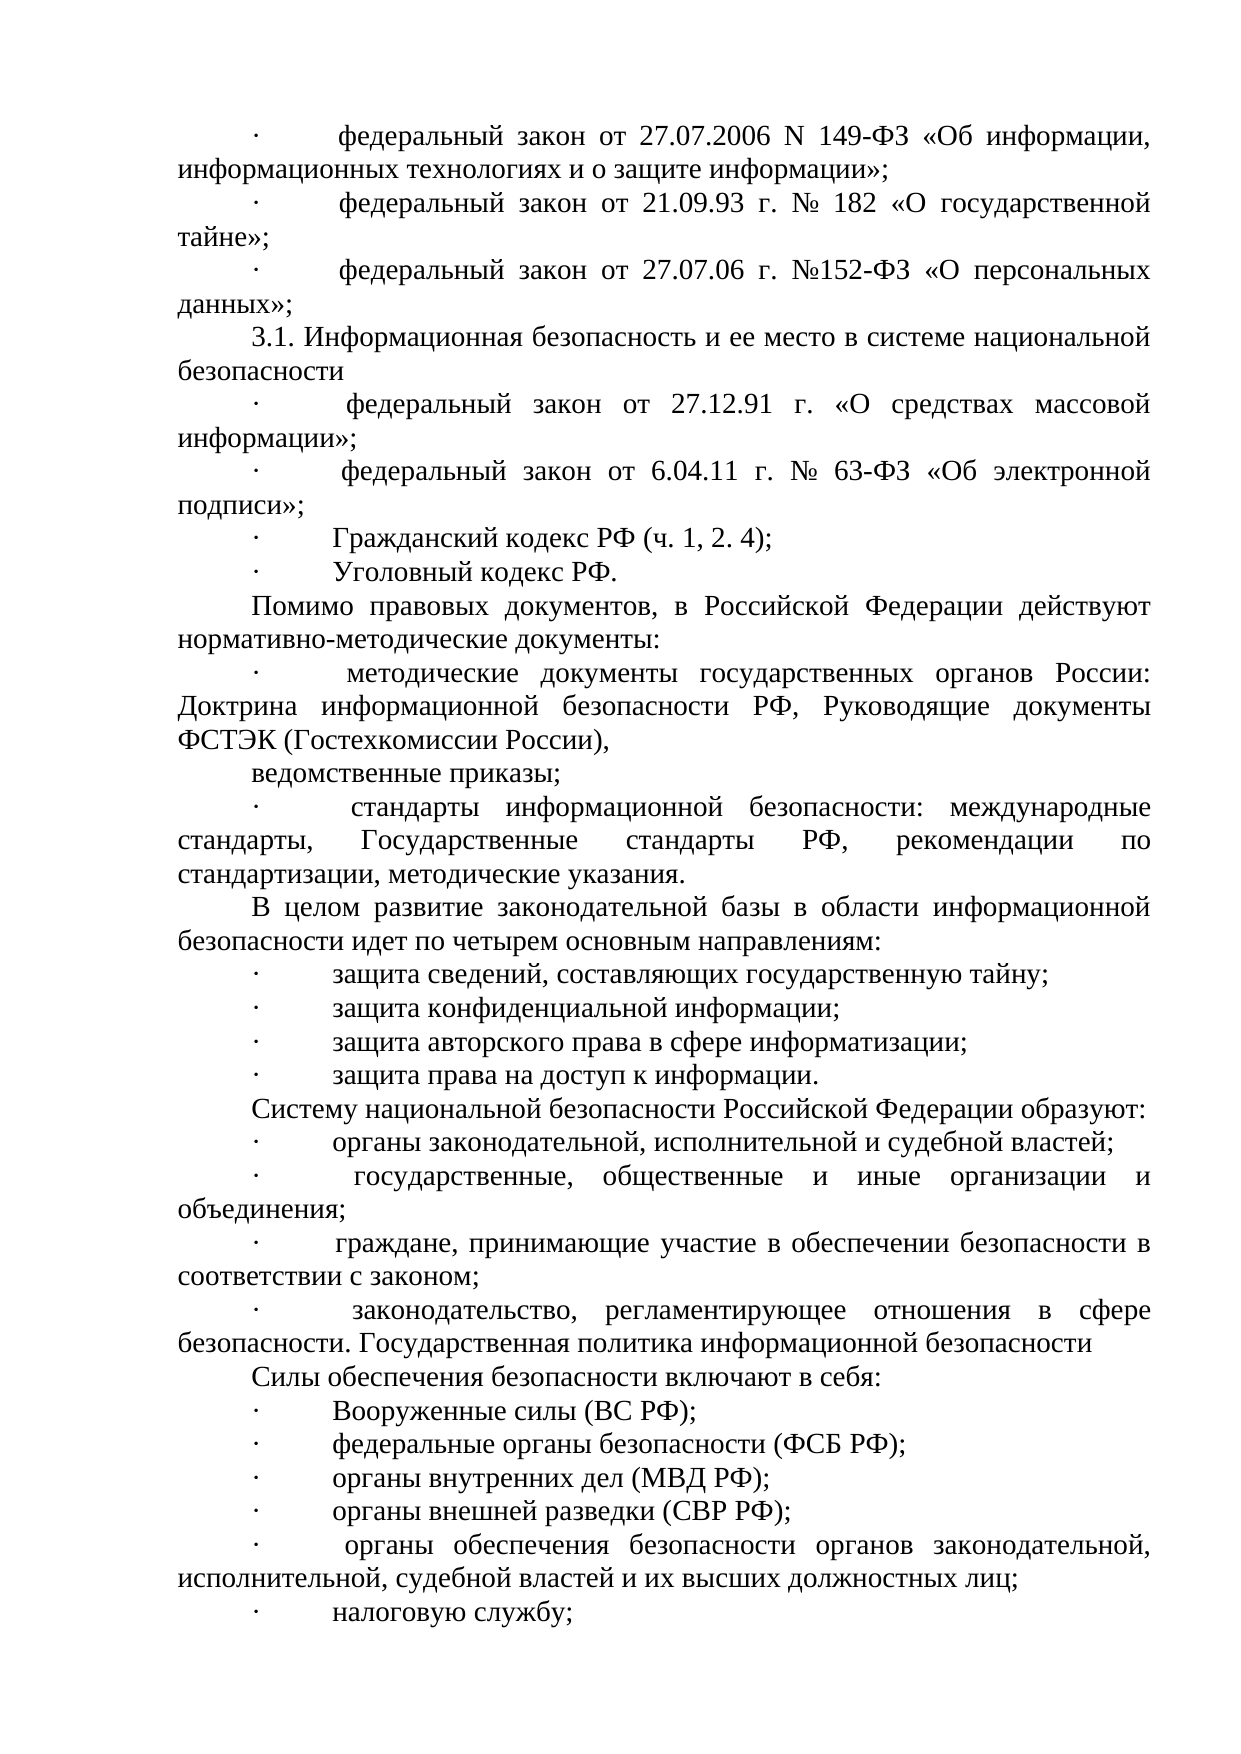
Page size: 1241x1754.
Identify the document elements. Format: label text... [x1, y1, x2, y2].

text Помимо правовых документов, в Российской Федерации действуют нормативно-методические документы: [177, 588, 1152, 655]
text · защита права на доступ к информации. [177, 1057, 1152, 1091]
text · стандарты информационной безопасности: международные стандарты, Государственные стандарты РФ, рекомендации по стандартизации, методические указания. [177, 789, 1152, 889]
text · защита конфиденциальной информации; [177, 990, 1152, 1024]
text Силы обеспечения безопасности включают в себя: [177, 1359, 1152, 1393]
text · федеральный закон от 27.07.06 г. №152-ФЗ «О персональных данных»; [177, 252, 1152, 319]
text · Уголовный кодекс РФ. [177, 554, 1152, 588]
text · органы обеспечения безопасности органов законодательной, исполнительной, судебной властей и их высших должностных лиц; [177, 1527, 1152, 1594]
text · налоговую службу; [177, 1594, 1152, 1627]
text · защита сведений, составляющих государственную тайну; [177, 957, 1152, 990]
text · государственные, общественные и иные организации и объединения; [177, 1158, 1152, 1225]
text · защита авторского права в сфере информатизации; [177, 1024, 1152, 1057]
text Систему национальной безопасности Российской Федерации образуют: [177, 1091, 1152, 1124]
text В целом развитие законодательной базы в области информационной безопасности идет по четырем основным направлениям: [177, 889, 1152, 957]
text · федеральный закон от 27.12.91 г. «О средствах массовой информации»; [177, 386, 1152, 453]
text · методические документы государственных органов России: Доктрина информационной безопасности РФ, Руководящие документы ФСТЭК (Гостехкомиссии России), [177, 655, 1152, 755]
text 3.1. Информационная безопасность и ее место в системе национальной безопасности [177, 319, 1152, 386]
text ведомственные приказы; [177, 755, 1152, 789]
text · Вооруженные силы (ВС РФ); [177, 1393, 1152, 1426]
text · органы внутренних дел (МВД РФ); [177, 1460, 1152, 1493]
text · федеральный закон от 21.09.93 г. № 182 «О государственной тайне»; [177, 185, 1152, 252]
text · Гражданский кодекс РФ (ч. 1, 2. 4); [177, 521, 1152, 554]
text · федеральные органы безопасности (ФСБ РФ); [177, 1426, 1152, 1460]
text · органы внешней разведки (СВР РФ); [177, 1493, 1152, 1527]
text · граждане, принимающие участие в обеспечении безопасности в соответствии с законом; [177, 1225, 1152, 1292]
text · органы законодательной, исполнительной и судебной властей; [177, 1124, 1152, 1158]
text · федеральный закон от 27.07.2006 N 149-ФЗ «Об информации, информационных технологиях и о защите информации»; [177, 118, 1152, 185]
text · законодательство, регламентирующее отношения в сфере безопасности. Государственная политика информационной безопасности [177, 1292, 1152, 1359]
text · федеральный закон от 6.04.11 г. № 63-ФЗ «Об электронной подписи»; [177, 453, 1152, 521]
